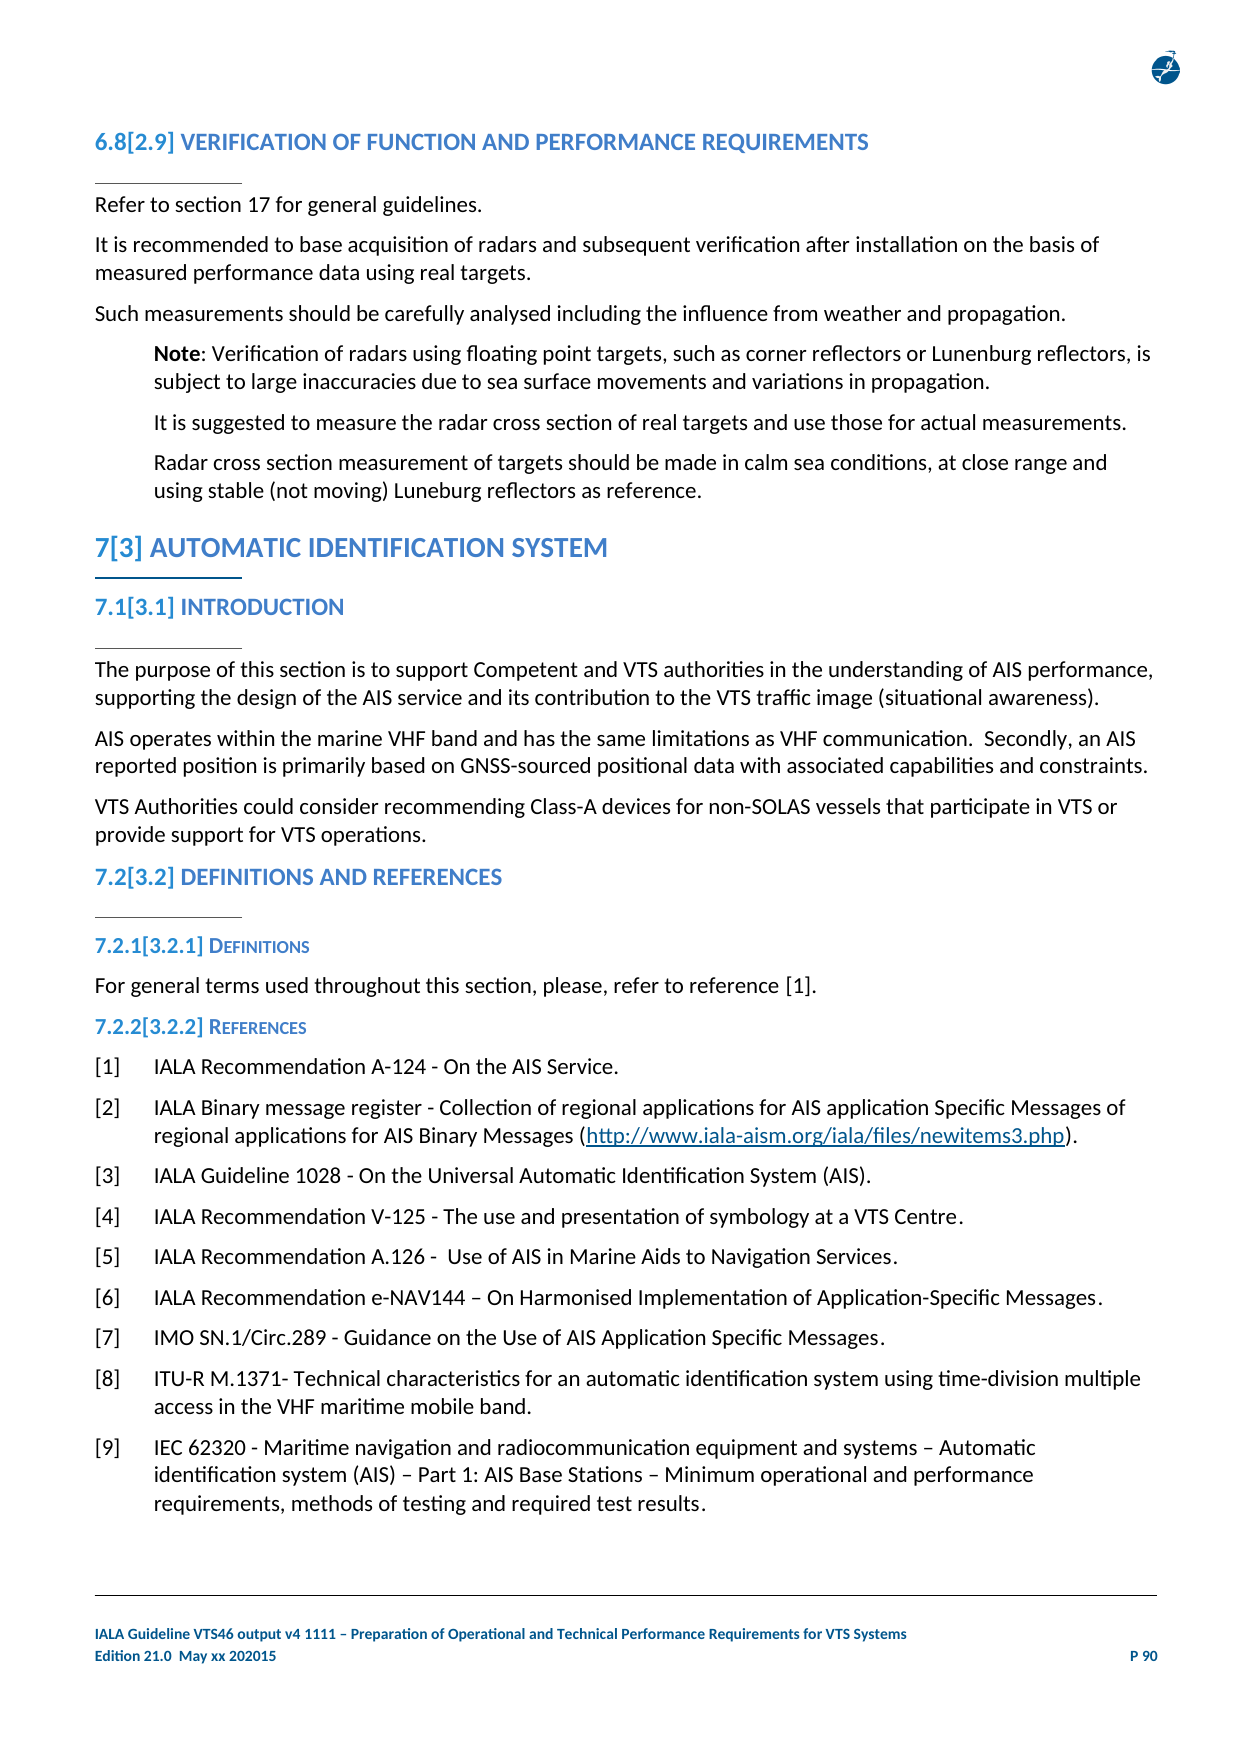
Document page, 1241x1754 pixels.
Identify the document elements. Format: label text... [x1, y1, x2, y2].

subtitle References [94, 1012, 1157, 1040]
list IALA Guideline 1028 - On the Universal Automatic Identification System (AIS). [94, 1161, 1157, 1189]
text Note: Verification of radars using floating point targets, such as corner reflectors or Lunenburg reflectors, is subject to large inaccuracies due to sea surface movements and variations in propagation. [153, 339, 1157, 396]
list ITU-R M.1371- Technical characteristics for an automatic identification system using time-division multiple access in the VHF maritime mobile band. [94, 1364, 1157, 1420]
text AIS operates within the marine VHF band and has the same limitations as VHF communication. Secondly, an AIS reported position is primarily based on GNSS-sourced positional data with associated capabilities and constraints. [94, 724, 1157, 780]
list IALA Recommendation e-NAV144 – On Harmonised Implementation of Application-Specific Messages. [94, 1283, 1157, 1311]
text It is recommended to base acquisition of radars and subsequent verification after installation on the basis of measured performance data using real targets. [94, 230, 1157, 286]
subtitle Definitions and References [94, 861, 1157, 891]
subtitle Verification of Function and Performance Requirements [94, 126, 1157, 157]
text Radar cross section measurement of targets should be made in calm sea conditions, at close range and using stable (not moving) Luneburg reflectors as reference. [153, 448, 1157, 504]
text It is suggested to measure the radar cross section of real targets and use those for actual measurements. [153, 408, 1157, 436]
list IMO SN.1/Circ.289 - Guidance on the Use of AIS Application Specific Messages. [94, 1323, 1157, 1352]
text Such measurements should be carefully analysed including the influence from weather and propagation. [94, 299, 1157, 327]
list IALA Recommendation V-125 - The use and presentation of symbology at a VTS Centre. [94, 1202, 1157, 1230]
text The purpose of this section is to support Competent and VTS authorities in the understanding of AIS performance, supporting the design of the AIS service and its contribution to the VTS traffic image (situational awareness). [94, 655, 1157, 711]
subtitle Definitions [94, 931, 1157, 959]
text Refer to section 13 for general guidelines. [94, 190, 1157, 218]
list IEC 62320 - Maritime navigation and radiocommunication equipment and systems – Automatic identification system (AIS) – Part 1: AIS Base Stations – Minimum operational and performance requirements, methods of testing and required test results. [94, 1433, 1157, 1517]
list IALA Binary message register - Collection of regional applications for AIS application Specific Messages of regional applications for AIS Binary Messages (http://www.iala-aism.org/iala/files/newitems3.php). [94, 1093, 1157, 1149]
text VTS Authorities could consider recommending Class-A devices for non-SOLAS vessels that participate in VTS or provide support for VTS operations. [94, 792, 1157, 848]
list IALA Recommendation A-124 - On the AIS Service. [94, 1052, 1157, 1080]
subtitle Introduction [94, 591, 1157, 622]
picture [1120, 0, 1239, 119]
text For general terms used throughout this section, please, refer to reference [1]. [94, 971, 1157, 999]
subtitle AUTOMATIC IDENTIFICATION SYSTEM [94, 529, 1157, 565]
list IALA Recommendation A.126 - Use of AIS in Marine Aids to Navigation Services. [94, 1242, 1157, 1271]
